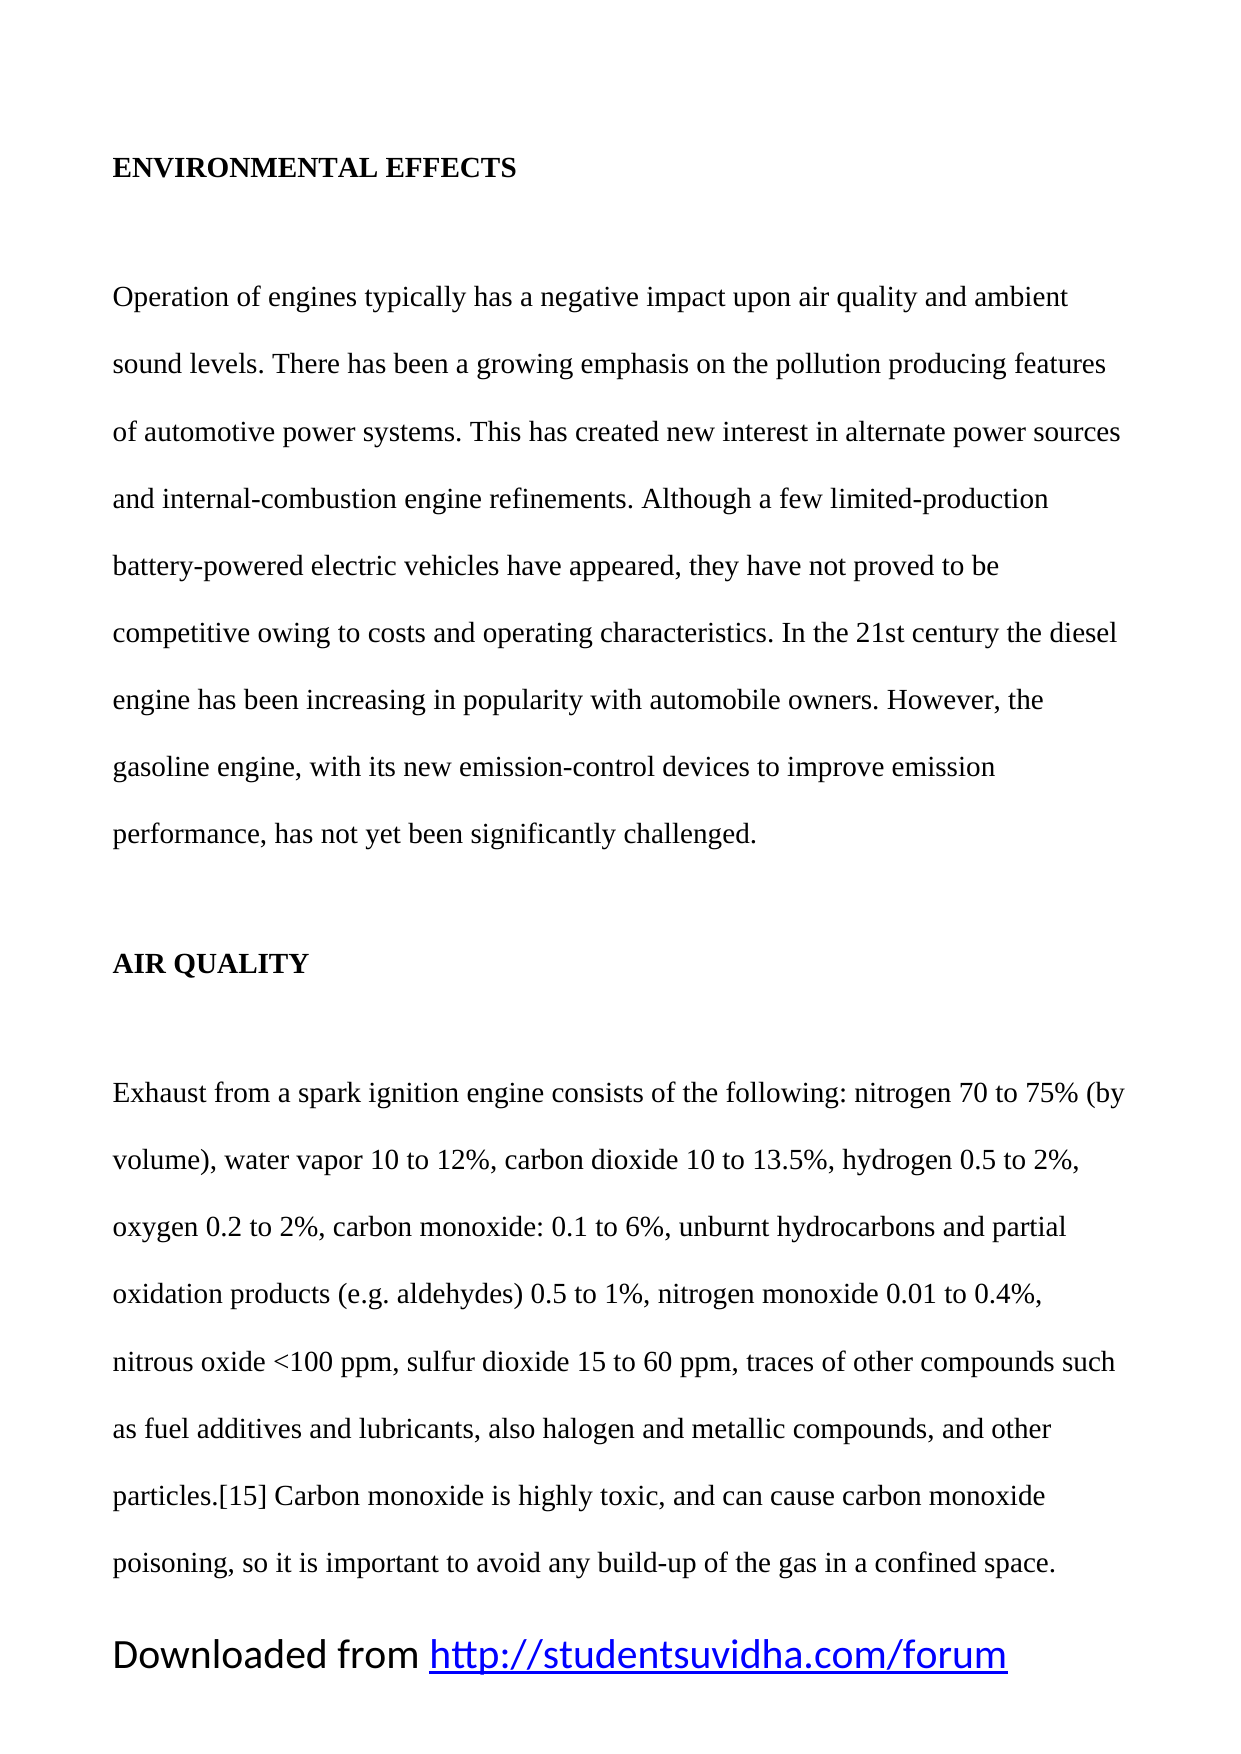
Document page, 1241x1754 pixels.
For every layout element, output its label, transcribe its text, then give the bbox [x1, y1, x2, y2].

text Operation of engines typically has a negative impact upon air quality and ambient sound levels. There has been a growing emphasis on the pollution producing features of automotive power systems. This has created new interest in alternate power sources and internal-combustion engine refinements. Although a few limited-production battery-powered electric vehicles have appeared, they have not proved to be competitive owing to costs and operating characteristics. In the 21st century the diesel engine has been increasing in popularity with automobile owners. However, the gasoline engine, with its new emission-control devices to improve emission performance, has not yet been significantly challenged. [112, 279, 1128, 850]
text AIR QUALITY [112, 946, 1128, 979]
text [112, 1075, 1128, 1578]
text ENVIRONMENTAL EFFECTS [112, 150, 1128, 183]
